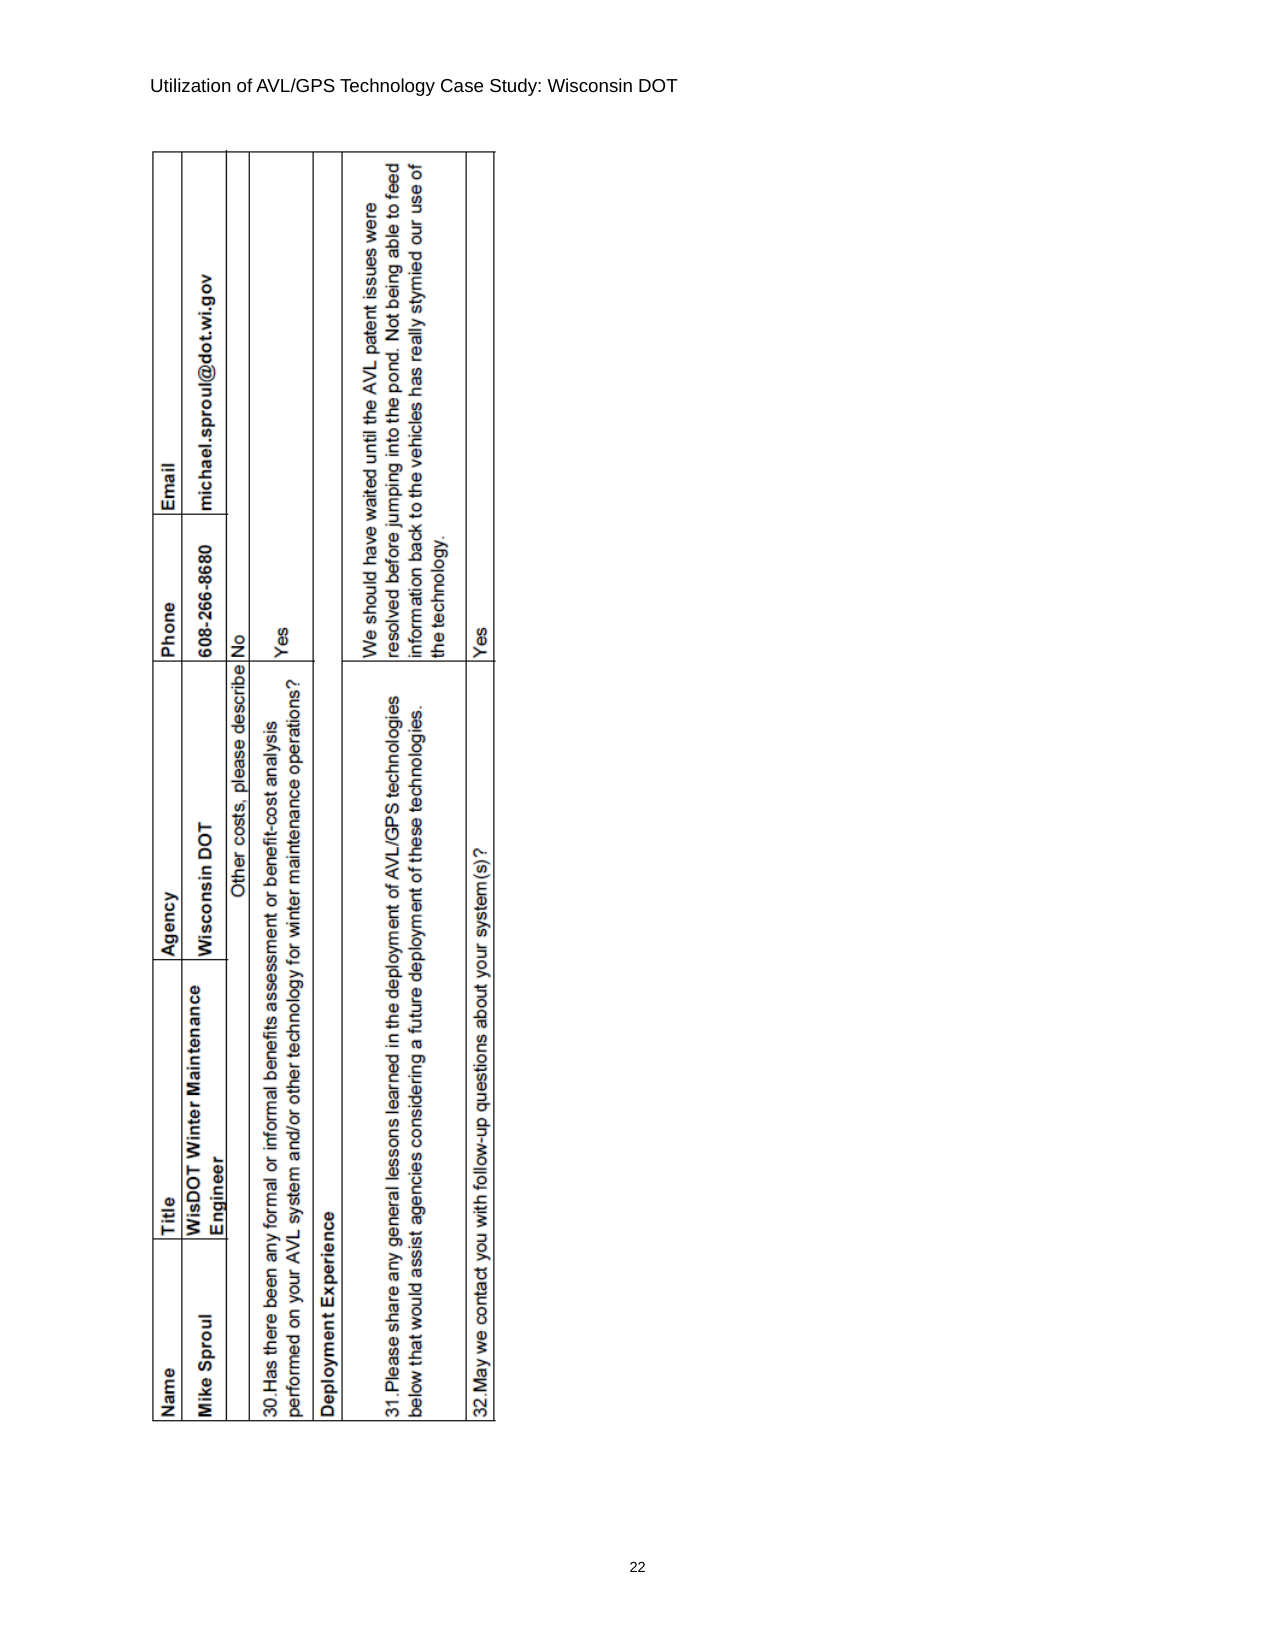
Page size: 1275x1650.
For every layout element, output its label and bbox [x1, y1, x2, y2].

picture [150, 150, 503, 1425]
